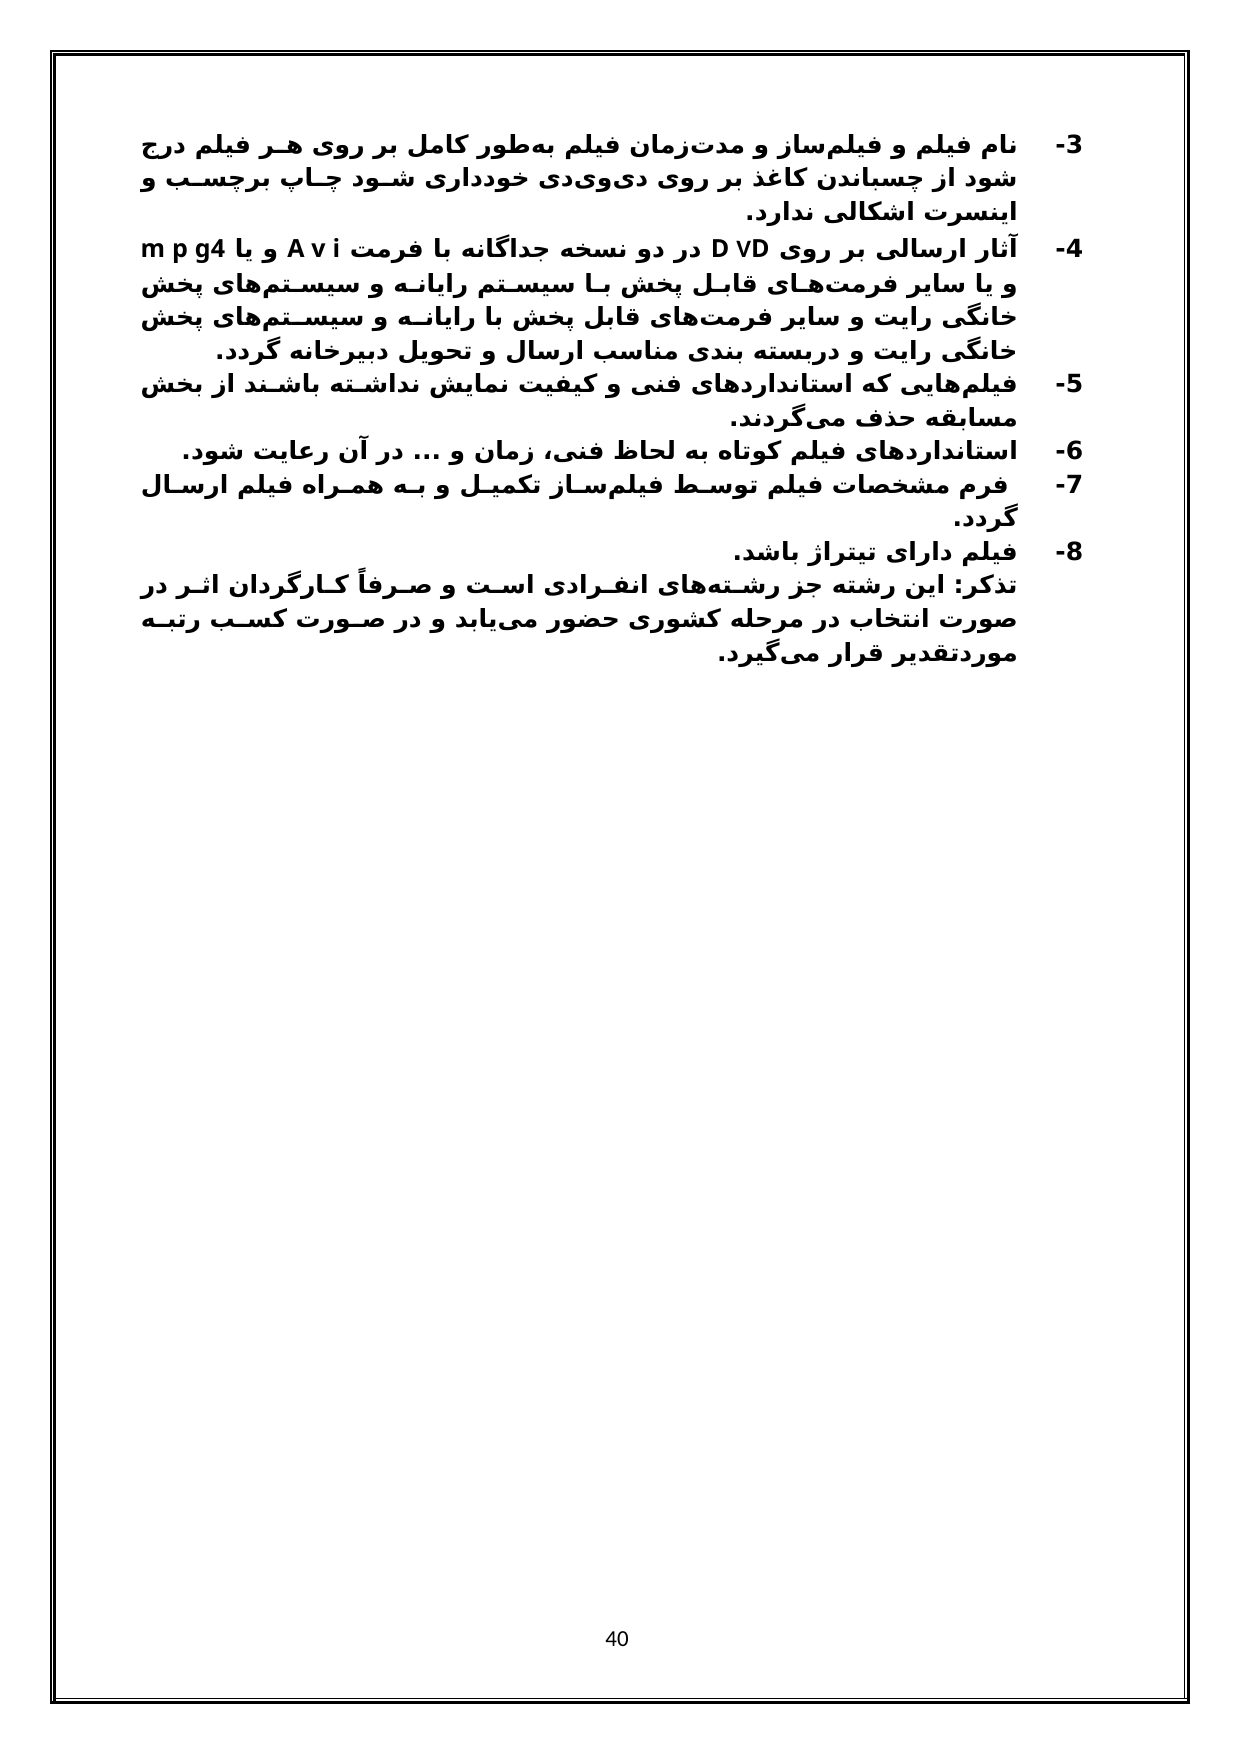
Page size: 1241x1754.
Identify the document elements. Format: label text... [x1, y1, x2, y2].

list فیلم‌هایی که استانداردهای فنی و کیفیت نمایش نداشته باشند از بخش مسابقه حذف می‌گردند. [141, 369, 1055, 432]
list فرم مشخصات فیلم توسط فیلم‌ساز تکمیل و به همراه فیلم ارسال گردد. [141, 470, 1055, 533]
text تذکر: این رشته جز رشته‌های انفرادی است و صرفاً کارگردان اثر در صورت انتخاب در مرحله کشوری حضور می‌یابد و در صورت کسب رتبه موردتقدیر قرار می‌گیرد. [141, 571, 1018, 667]
list استاندارد‌های فیلم کوتاه به لحاظ فنی، زمان و ... در آن رعایت شود. [141, 437, 1055, 466]
list آثار ارسالی بر روی D VD در دو نسخه جداگانه با فرمت A v i و یا m p g4 و یا سایر فرمت‌های قابل پخش با سیستم رایانه و سیستم‌های پخش خانگی رایت و سایر فرمت‌های قابل پخش با رایانه و سیستم‌های پخش خانگی رایت و دربسته بندی مناسب ارسال و تحویل دبیرخانه گردد. [141, 230, 1055, 365]
list نام فیلم و فیلم‌ساز و مدت‌زمان فیلم به‌طور کامل بر روی هر فیلم درج شود از چسباندن کاغذ بر روی دی‌وی‌دی خودداری شود چاپ برچسب و اینسرت اشکالی ندارد. [141, 130, 1055, 226]
list فیلم دارای تیتراژ باشد. [141, 537, 1055, 566]
